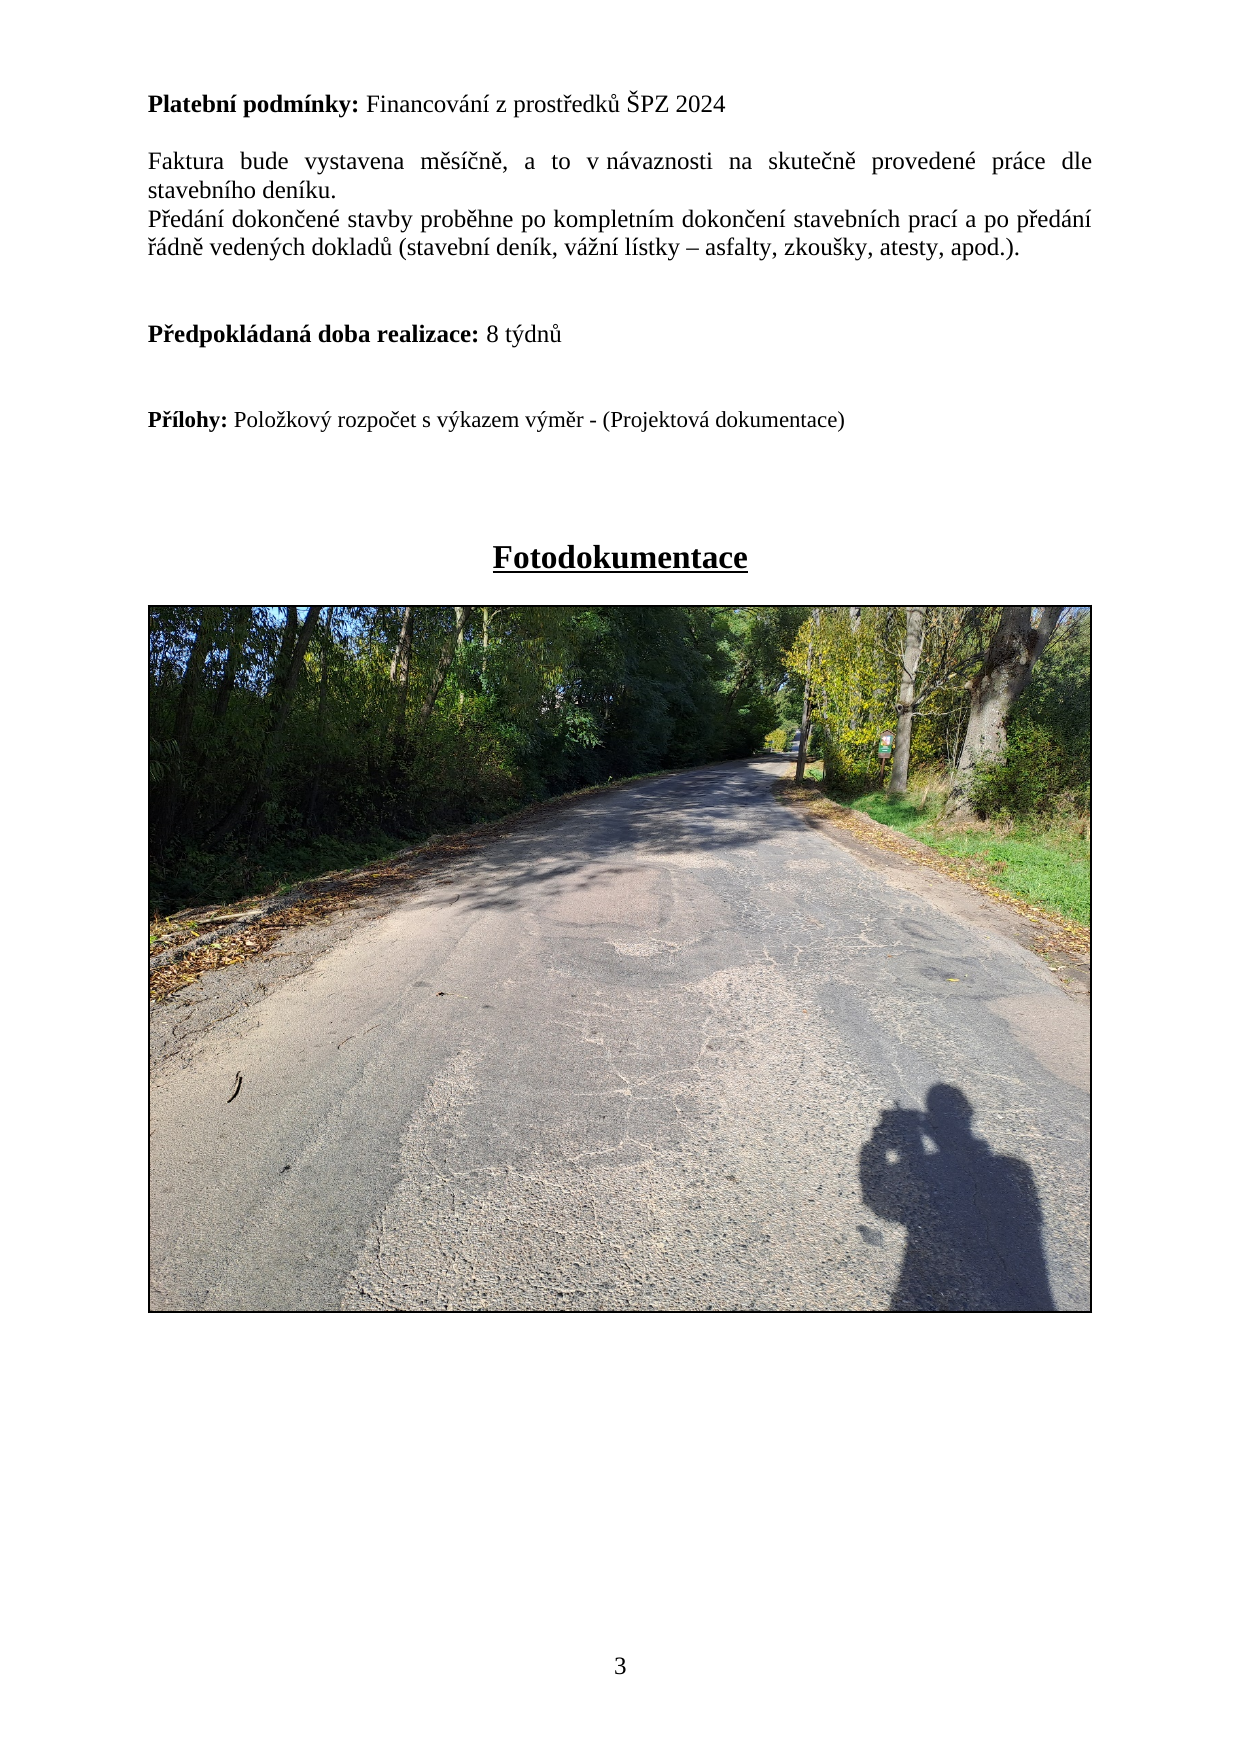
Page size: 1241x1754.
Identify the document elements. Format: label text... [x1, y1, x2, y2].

text Předpokládaná doba realizace: 8 týdnů [148, 319, 1092, 348]
text Přílohy: Položkový rozpočet s výkazem výměr - (Projektová dokumentace) [148, 406, 1092, 432]
text Předání dokončené stavby proběhne po kompletním dokončení stavebních prací a po předání řádně vedených dokladů (stavební deník, vážní lístky – asfalty, zkoušky, atesty, apod.). [148, 204, 1092, 261]
subtitle Fotodokumentace [148, 537, 1092, 576]
text Platební podmínky: Financování z prostředků ŠPZ 2024 [148, 89, 1092, 117]
picture [150, 607, 1090, 1311]
text Faktura bude vystavena měsíčně, a to v návaznosti na skutečně provedené práce dle stavebního deníku. [148, 146, 1092, 204]
